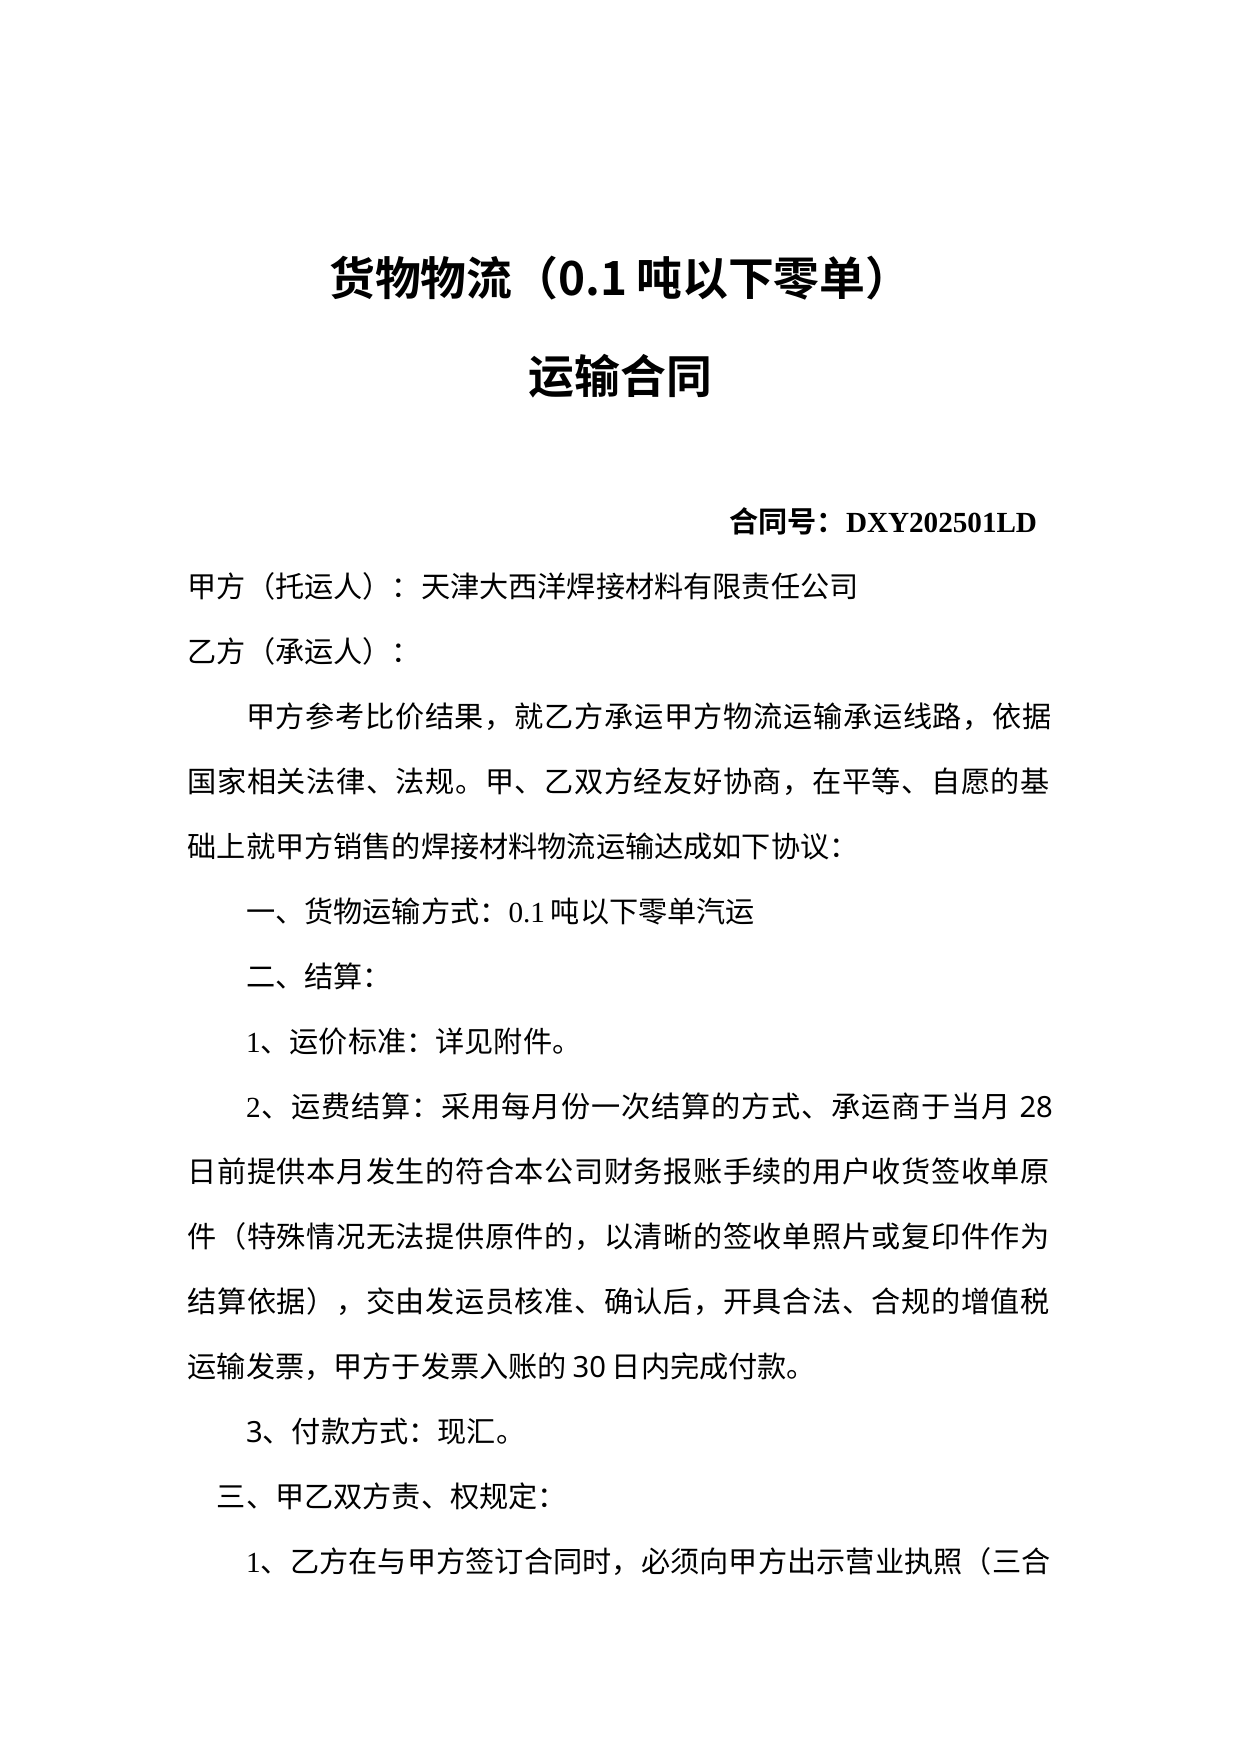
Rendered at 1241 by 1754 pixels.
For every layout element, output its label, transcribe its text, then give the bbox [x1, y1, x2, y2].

text 甲方（托运人）：天津大西洋焊接材料有限责任公司 [187, 552, 1053, 617]
text 乙方（承运人）： [187, 617, 1053, 682]
text 2、运费结算：采用每月份一次结算的方式、承运商于当月28日前提供本月发生的符合本公司财务报账手续的用户收货签收单原件（特殊情况无法提供原件的，以清晰的签收单照片或复印件作为结算依据），交由发运员核准、确认后，开具合法、合规的增值税运输发票，甲方于发票入账的30日内完成付款。 [187, 1072, 1053, 1397]
text 三、甲乙双方责、权规定： [187, 1462, 1053, 1527]
text 二、结算： [187, 942, 1053, 1007]
text 3、付款方式：现汇。 [187, 1397, 1053, 1462]
text 1、运价标准：详见附件。 [187, 1007, 1053, 1072]
text 运输合同 [187, 324, 1053, 422]
text 货物物流（0.1吨以下零单） [187, 227, 1053, 324]
text 甲方参考比价结果，就乙方承运甲方物流运输承运线路，依据国家相关法律、法规。甲、乙双方经友好协商，在平等、自愿的基础上就甲方销售的焊接材料物流运输达成如下协议： [187, 682, 1053, 877]
text 一、货物运输方式：0.1吨以下零单汽运 [187, 877, 1053, 942]
text 合同号：DXY202501LD [187, 487, 1053, 552]
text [187, 1527, 1053, 1592]
